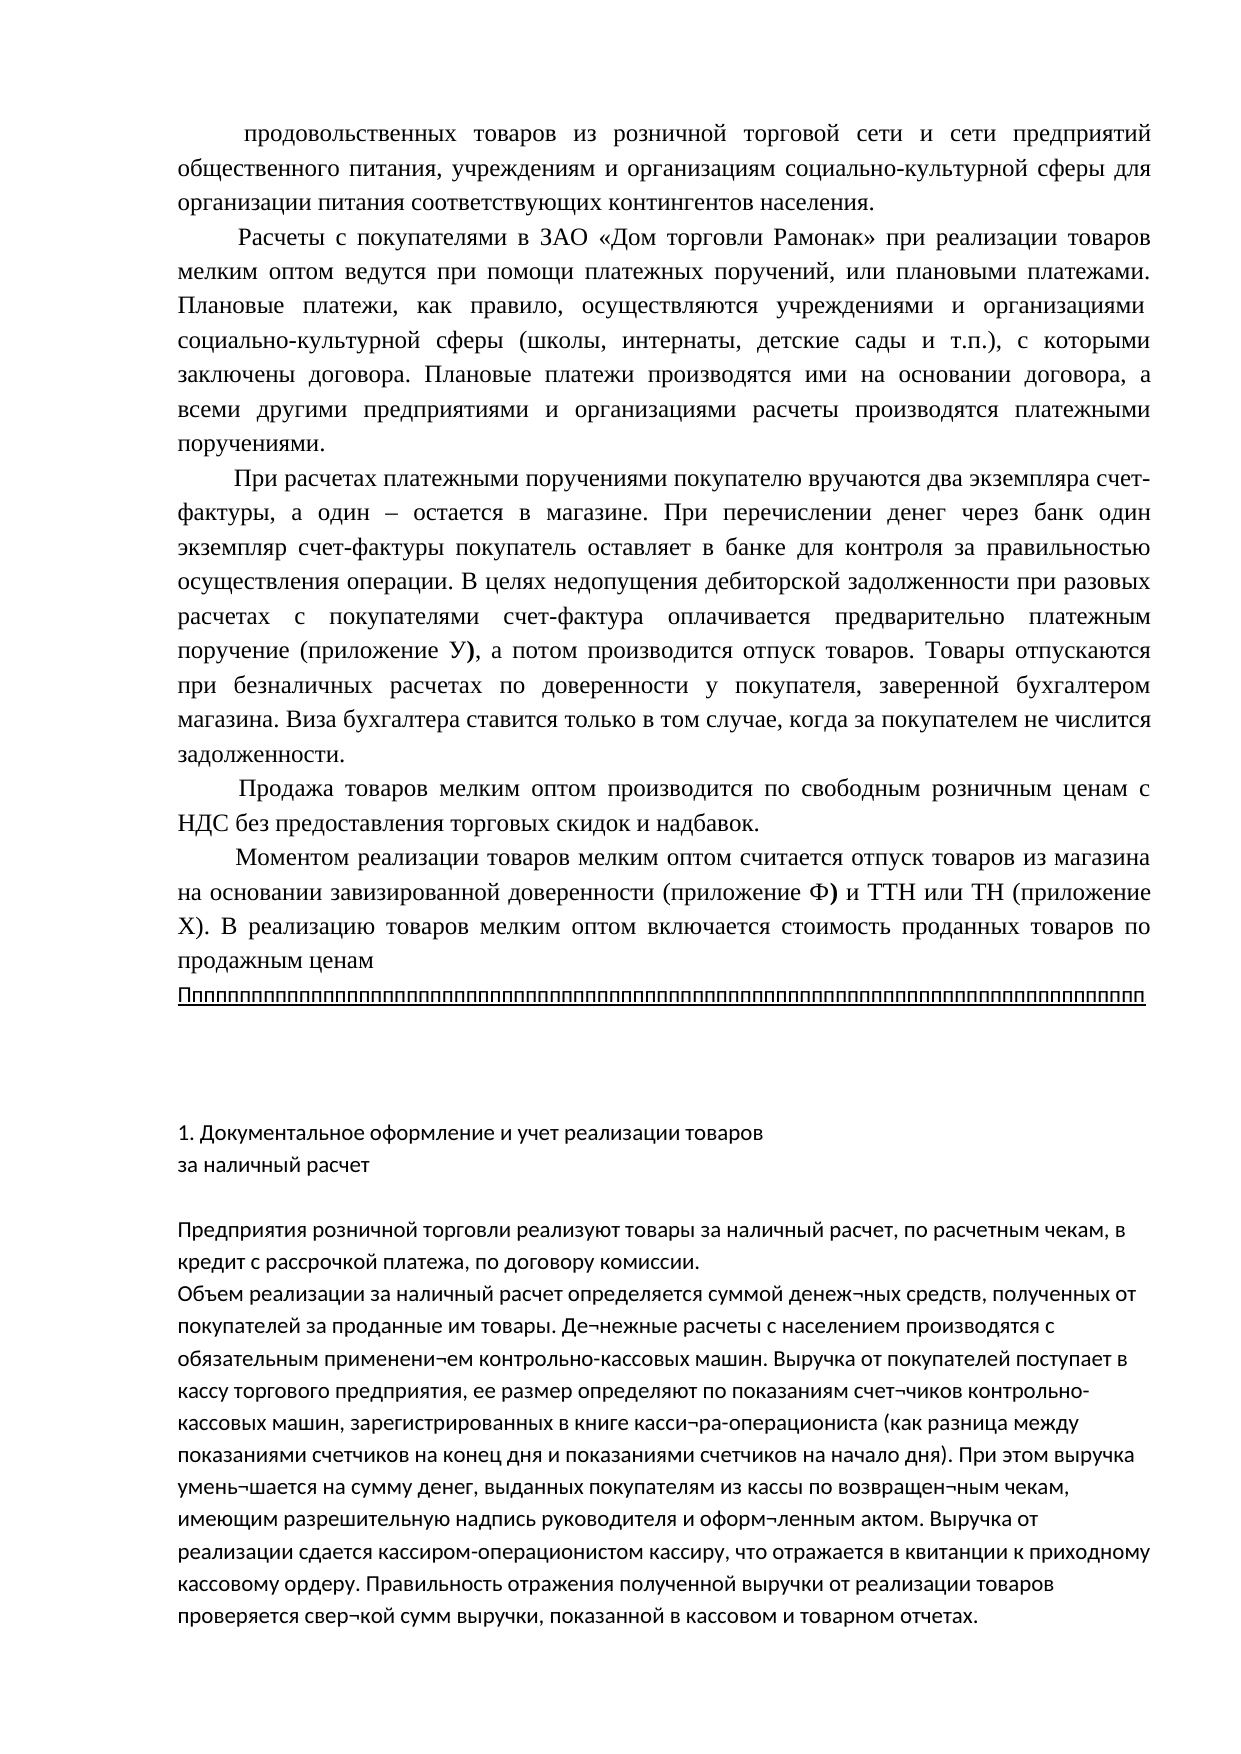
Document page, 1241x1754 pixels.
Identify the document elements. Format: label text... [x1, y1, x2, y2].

text Расчеты с покупателями в ЗАО «Дом торговли Рамонак» при реализации товаров мелким оптом ведутся при помощи платежных поручений, или плановыми платежами. Плановые платежи, как правило, осуществляются учреждениями и организациями социально-культурной сферы (школы, интернаты, детские сады и т.п.), с которыми заключены договора. Плановые платежи производятся ими на основании договора, а всеми другими предприятиями и организациями расчеты производятся платежными поручениями. [177, 222, 1152, 457]
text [177, 1086, 1152, 1629]
text Продажа товаров мелким оптом производится по свободным розничным ценам с НДС без предоставления торговых скидок и надбавок. [177, 773, 1152, 836]
text продовольственных товаров из розничной торговой сети и сети предприятий общественного питания, учреждениям и организациям социально-культурной сферы для организации питания соответствующих контингентов населения. [177, 118, 1152, 216]
text При расчетах платежными поручениями покупателю вручаются два экземпляра счет-фактуры, а один – остается в магазине. При перечислении денег через банк один экземпляр счет-фактуры покупатель оставляет в банке для контроля за правильностью осуществления операции. В целях недопущения дебиторской задолженности при разовых расчетах с покупателями счет-фактура оплачивается предварительно платежным поручение (приложение У), а потом производится отпуск товаров. Товары отпускаются при безналичных расчетах по доверенности у покупателя, заверенной бухгалтером магазина. Виза бухгалтера ставится только в том случае, когда за покупателем не числится задолженности. [177, 463, 1152, 767]
text Ппппппппппппппппппппппппппппппппппппппппппппппппппппппппппппппппппппппппппппппппп [177, 980, 1152, 1008]
text Моментом реализации товаров мелким оптом считается отпуск товаров из магазина на основании завизированной доверенности (приложение Ф) и ТТН или ТН (приложение Х). В реализацию товаров мелким оптом включается стоимость проданных товаров по продажным ценам [177, 842, 1152, 974]
